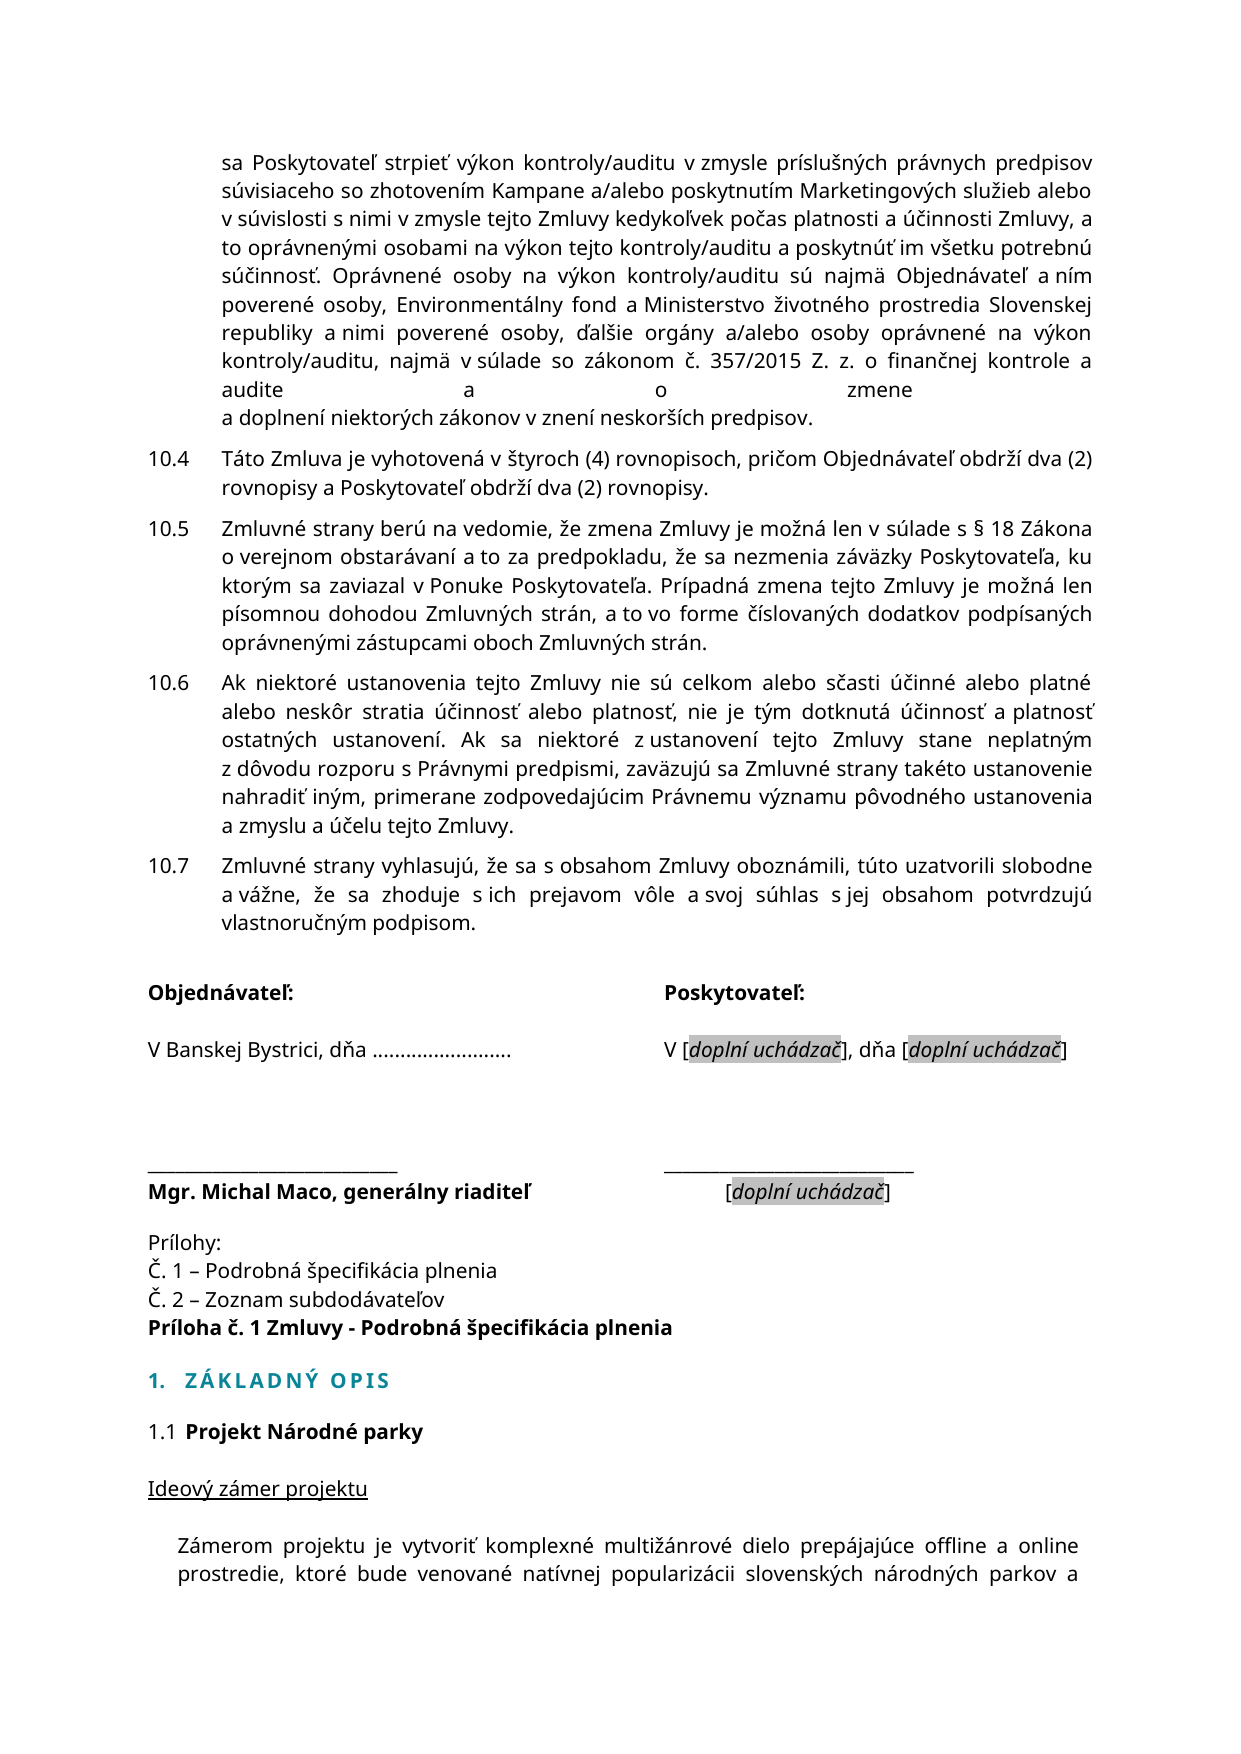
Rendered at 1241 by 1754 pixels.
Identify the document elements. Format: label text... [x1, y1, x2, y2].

text Mgr. Michal Maco, generálny riaditeľ [doplní uchádzač] [148, 1177, 732, 1205]
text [177, 1531, 1080, 1588]
text ___________________________ ___________________________ [148, 1148, 1093, 1177]
text Mgr. Michal Maco, generálny riaditeľ [doplní uchádzač] [884, 1177, 1093, 1205]
subtitle Projekt Národné parky [148, 1417, 1093, 1446]
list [148, 148, 1093, 432]
text Príloha č. 1 Zmluvy - Podrobná špecifikácia plnenia [148, 1313, 1093, 1342]
subtitle Ideový zámer projektu [148, 1474, 1093, 1502]
list Zmluvné strany vyhlasujú, že sa s obsahom Zmluvy oboznámili, túto uzatvorili slobodne a vážne, že sa zhoduje s ich prejavom vôle a svoj súhlas s jej obsahom potvrdzujú vlastnoručným podpisom. [148, 852, 1093, 937]
list Ak niektoré ustanovenia tejto Zmluvy nie sú celkom alebo sčasti účinné alebo platné alebo neskôr stratia účinnosť alebo platnosť, nie je tým dotknutá účinnosť a platnosť ostatných ustanovení. Ak sa niektoré z ustanovení tejto Zmluvy stane neplatným z dôvodu rozporu s Právnymi predpismi, zaväzujú sa Zmluvné strany takéto ustanovenie nahradiť iným, primerane zodpovedajúcim Právnemu významu pôvodného ustanovenia a zmyslu a účelu tejto Zmluvy. [148, 668, 1093, 839]
list Zmluvné strany berú na vedomie, že zmena Zmluvy je možná len v súlade s § 18 Zákona o verejnom obstarávaní a to za predpokladu, že sa nezmenia záväzky Poskytovateľa, ku ktorým sa zaviazal v Ponuke Poskytovateľa. Prípadná zmena tejto Zmluvy je možná len písomnou dohodou Zmluvných strán, a to vo forme číslovaných dodatkov podpísaných oprávnenými zástupcami oboch Zmluvných strán. [148, 514, 1093, 656]
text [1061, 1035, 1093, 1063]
list Táto Zmluva je vyhotovená v štyroch (4) rovnopisoch, pričom Objednávateľ obdrží dva (2) rovnopisy a Poskytovateľ obdrží dva (2) rovnopisy. [148, 444, 1093, 501]
text Objednávateľ: Poskytovateľ: [148, 978, 1093, 1006]
text Č. 1 – Podrobná špecifikácia plnenia [148, 1257, 1093, 1285]
text Č. 2 – Zoznam subdodávateľov [148, 1285, 1093, 1313]
text Prílohy: [148, 1228, 1093, 1257]
text V Banskej Bystrici, dňa ......................... V [doplní uchádzač], dňa [doplní uchádzač] [148, 1035, 689, 1063]
subtitle ZÁKLADNÝ OPIS [148, 1366, 1093, 1394]
